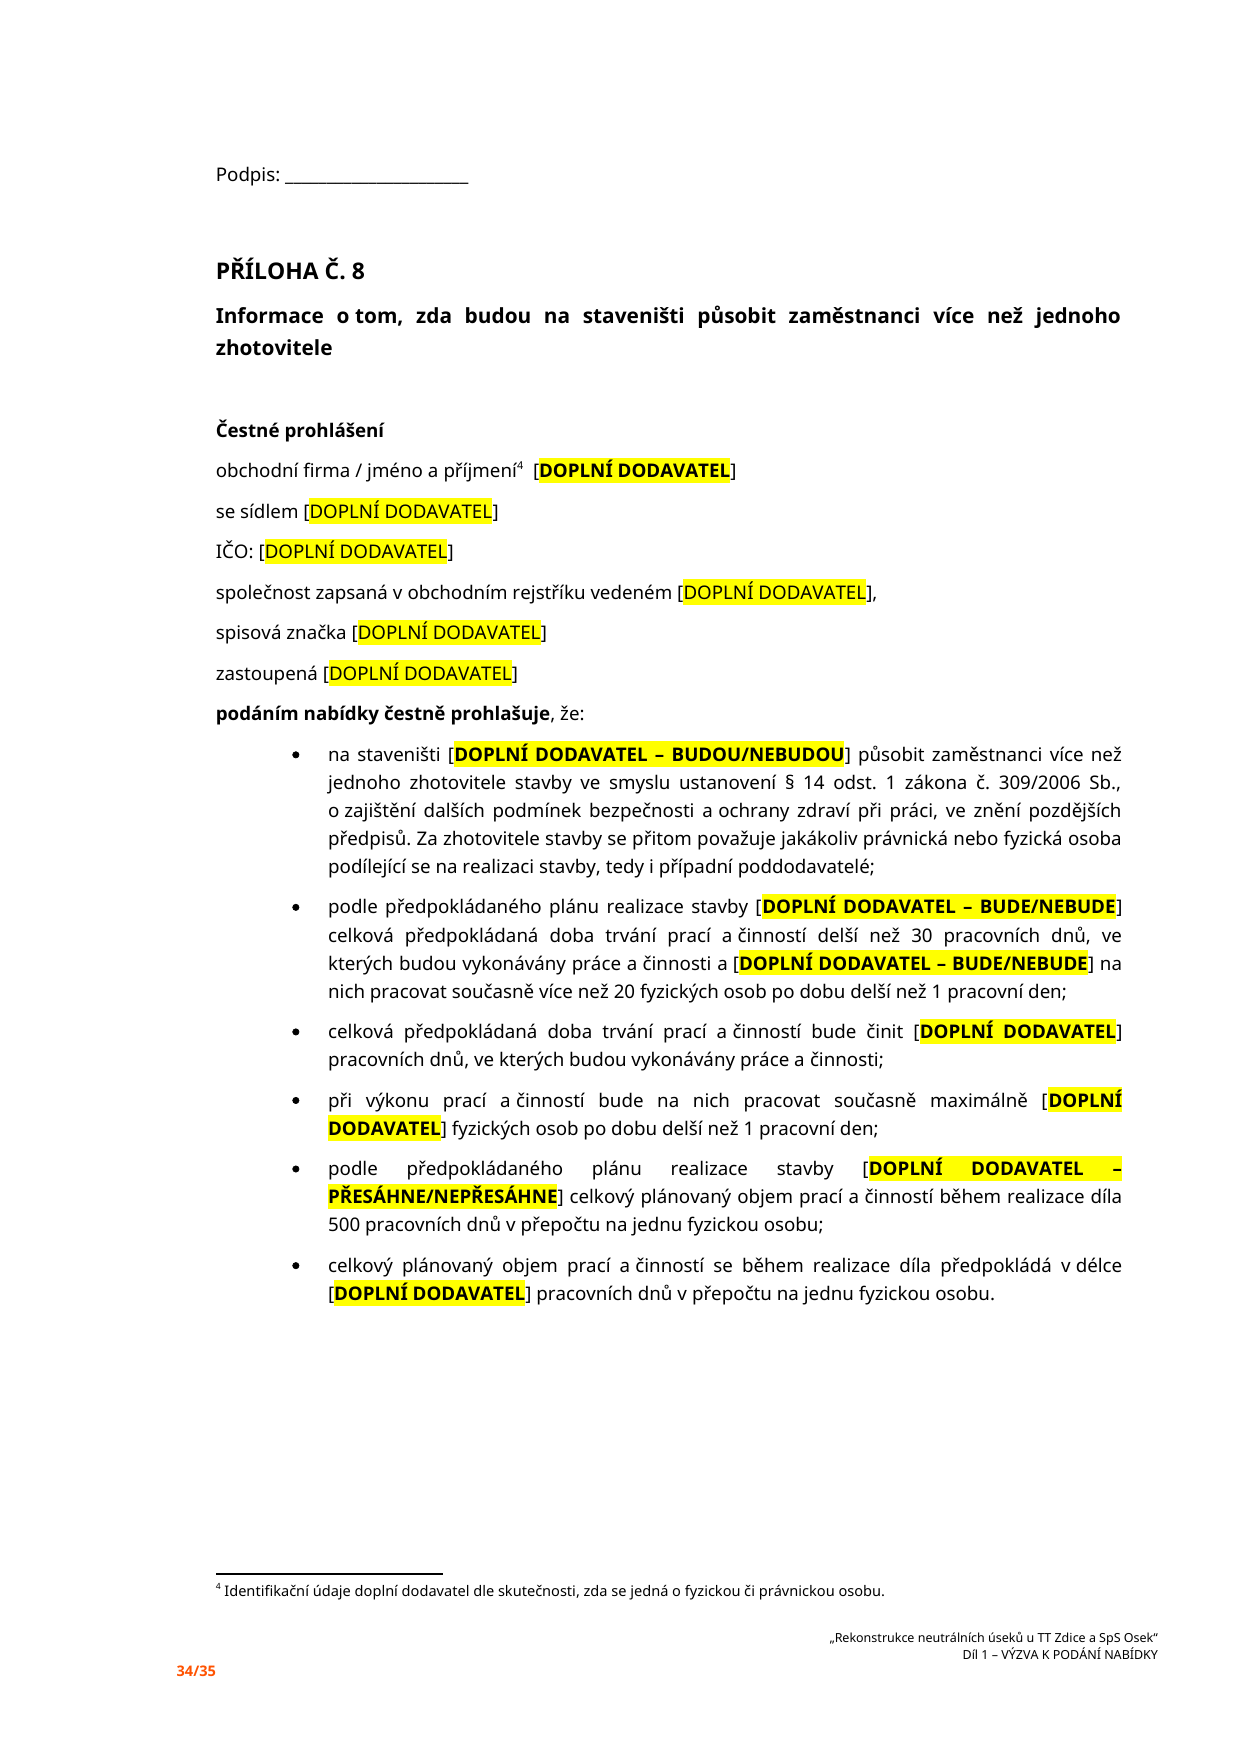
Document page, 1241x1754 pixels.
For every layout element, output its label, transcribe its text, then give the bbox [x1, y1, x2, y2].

text podle předpokládaného plánu realizace stavby [DOPLNÍ DODAVATEL – PŘESÁHNE/NEPŘESÁHNE] celkový plánovaný objem prací a činností během realizace díla 500 pracovních dnů v přepočtu na jednu fyzickou osobu; [292, 1156, 1122, 1237]
text se sídlem [DOPLNÍ DODAVATEL] [492, 498, 1122, 524]
text celkový plánovaný objem prací a činností se během realizace díla předpokládá v délce [DOPLNÍ DODAVATEL] pracovních dnů v přepočtu na jednu fyzickou osobu. [292, 1252, 1122, 1306]
text Informace o tom, zda budou na staveništi působit zaměstnanci více než jednoho zhotovitele [216, 302, 1122, 361]
text na staveništi [DOPLNÍ DODAVATEL – BUDOU/NEBUDOU] působit zaměstnanci více než jednoho zhotovitele stavby ve smyslu ustanovení § 14 odst. 1 zákona č. 309/2006 Sb., o zajištění dalších podmínek bezpečnosti a ochrany zdraví při práci, ve znění pozdějších předpisů. Za zhotovitele stavby se přitom považuje jakákoliv právnická nebo fyzická osoba podílející se na realizaci stavby, tedy i případní poddodavatelé; [292, 741, 1122, 879]
text obchodní firma / jméno a příjmení [DOPLNÍ DODAVATEL] [216, 458, 539, 483]
text IČO: [DOPLNÍ DODAVATEL] [447, 539, 1122, 564]
text celková předpokládaná doba trvání prací a činností bude činit [DOPLNÍ DODAVATEL] pracovních dnů, ve kterých budou vykonávány práce a činnosti; [292, 1018, 1122, 1072]
text podle předpokládaného plánu realizace stavby [DOPLNÍ DODAVATEL – BUDE/NEBUDE] celková předpokládaná doba trvání prací a činností delší než 30 pracovních dnů, ve kterých budou vykonávány práce a činnosti a [DOPLNÍ DODAVATEL – BUDE/NEBUDE] na nich pracovat současně více než 20 fyzických osob po dobu delší než 1 pracovní den; [292, 894, 1122, 1003]
text Příloha č. 8 [216, 255, 1122, 286]
text společnost zapsaná v obchodním rejstříku vedeném [DOPLNÍ DODAVATEL], [866, 579, 1122, 605]
text Podpis: ______________________ [216, 161, 1122, 187]
text spisová značka [DOPLNÍ DODAVATEL] [216, 620, 358, 645]
text při výkonu prací a činností bude na nich pracovat současně maximálně [DOPLNÍ DODAVATEL] fyzických osob po dobu delší než 1 pracovní den; [292, 1087, 1122, 1141]
text se sídlem [DOPLNÍ DODAVATEL] [216, 498, 309, 524]
text Čestné prohlášení [216, 417, 1122, 443]
text podáním nabídky čestně prohlašuje, že: [216, 701, 1122, 726]
text společnost zapsaná v obchodním rejstříku vedeném [DOPLNÍ DODAVATEL], [216, 579, 683, 605]
text obchodní firma / jméno a příjmení [DOPLNÍ DODAVATEL] [730, 458, 1122, 483]
text spisová značka [DOPLNÍ DODAVATEL] [541, 620, 1122, 645]
text zastoupená [DOPLNÍ DODAVATEL] [216, 660, 329, 686]
text zastoupená [DOPLNÍ DODAVATEL] [512, 660, 1122, 686]
